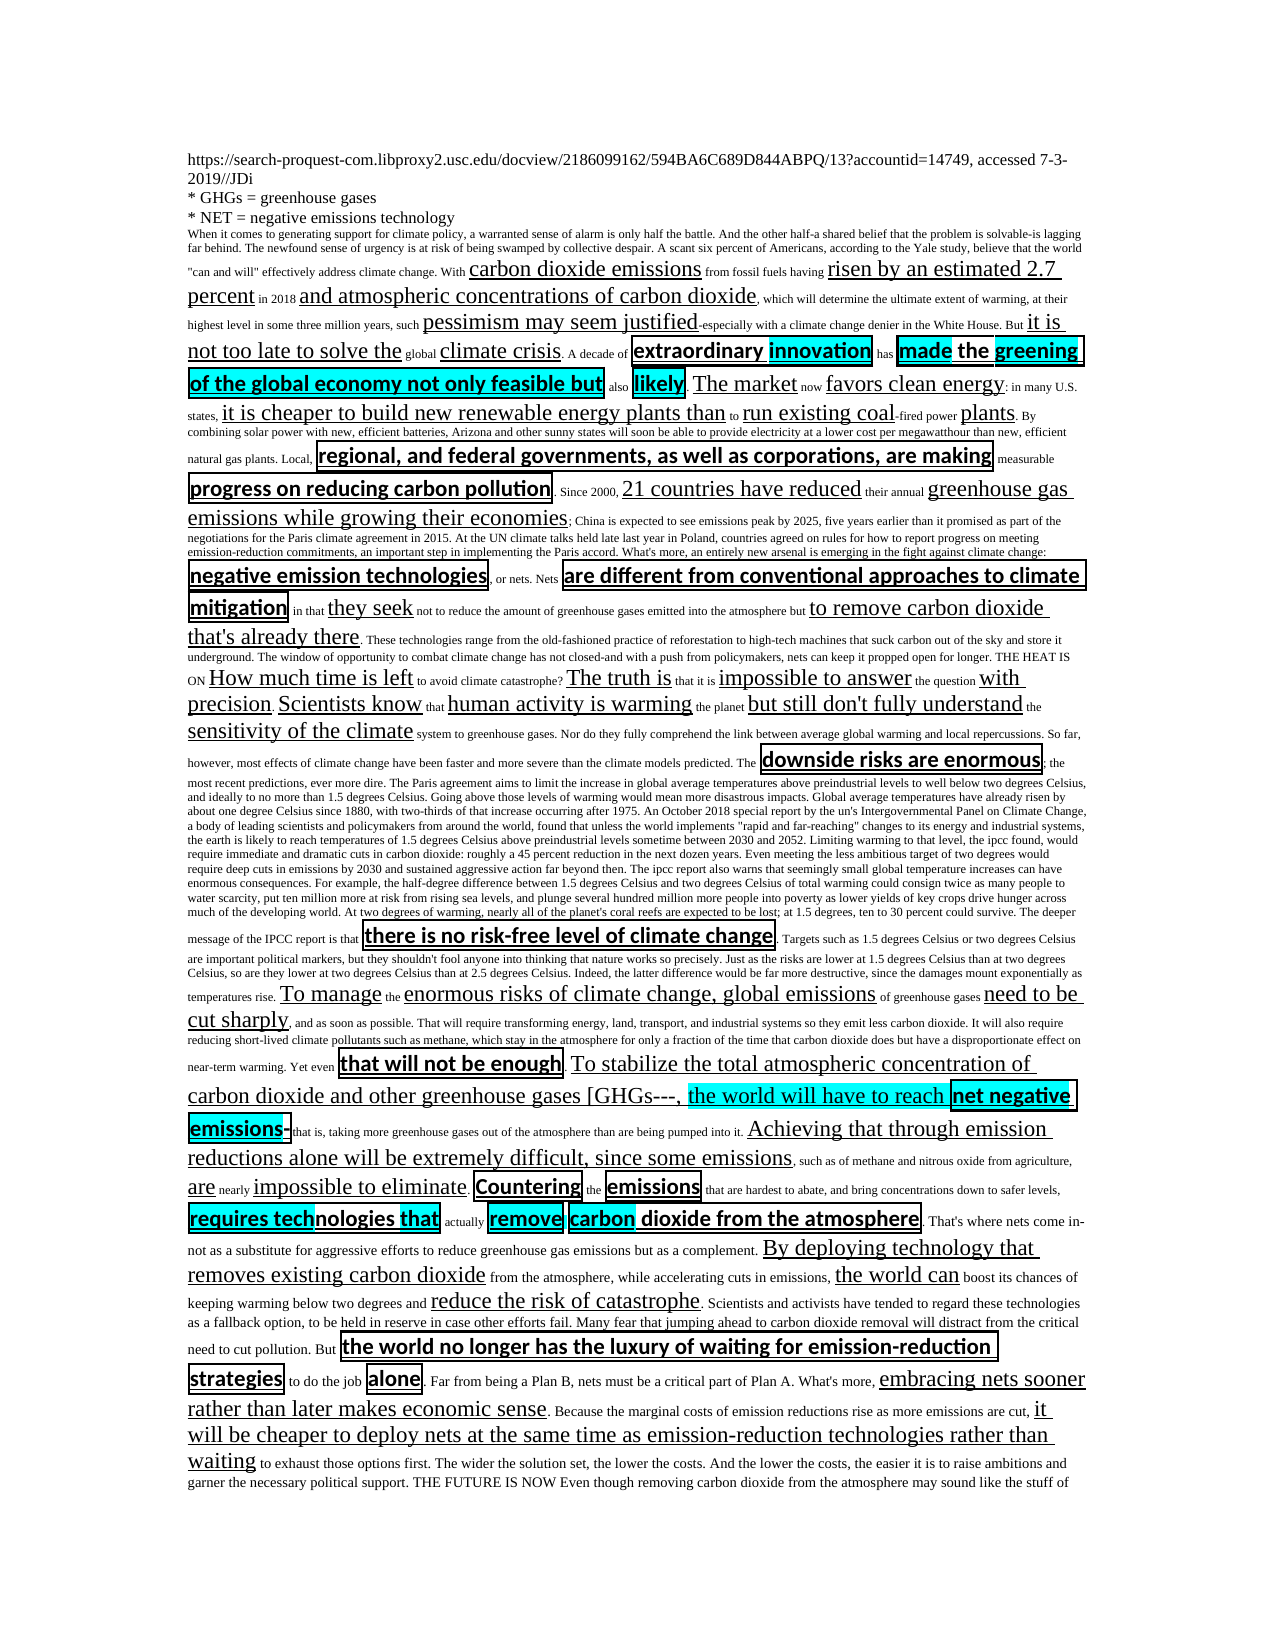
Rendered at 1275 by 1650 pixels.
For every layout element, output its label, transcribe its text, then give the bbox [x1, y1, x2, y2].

text * GHGs = greenhouse gases [187, 188, 1087, 207]
text * NET = negative emissions technology [187, 207, 1087, 227]
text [187, 150, 1087, 188]
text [187, 227, 1087, 1491]
